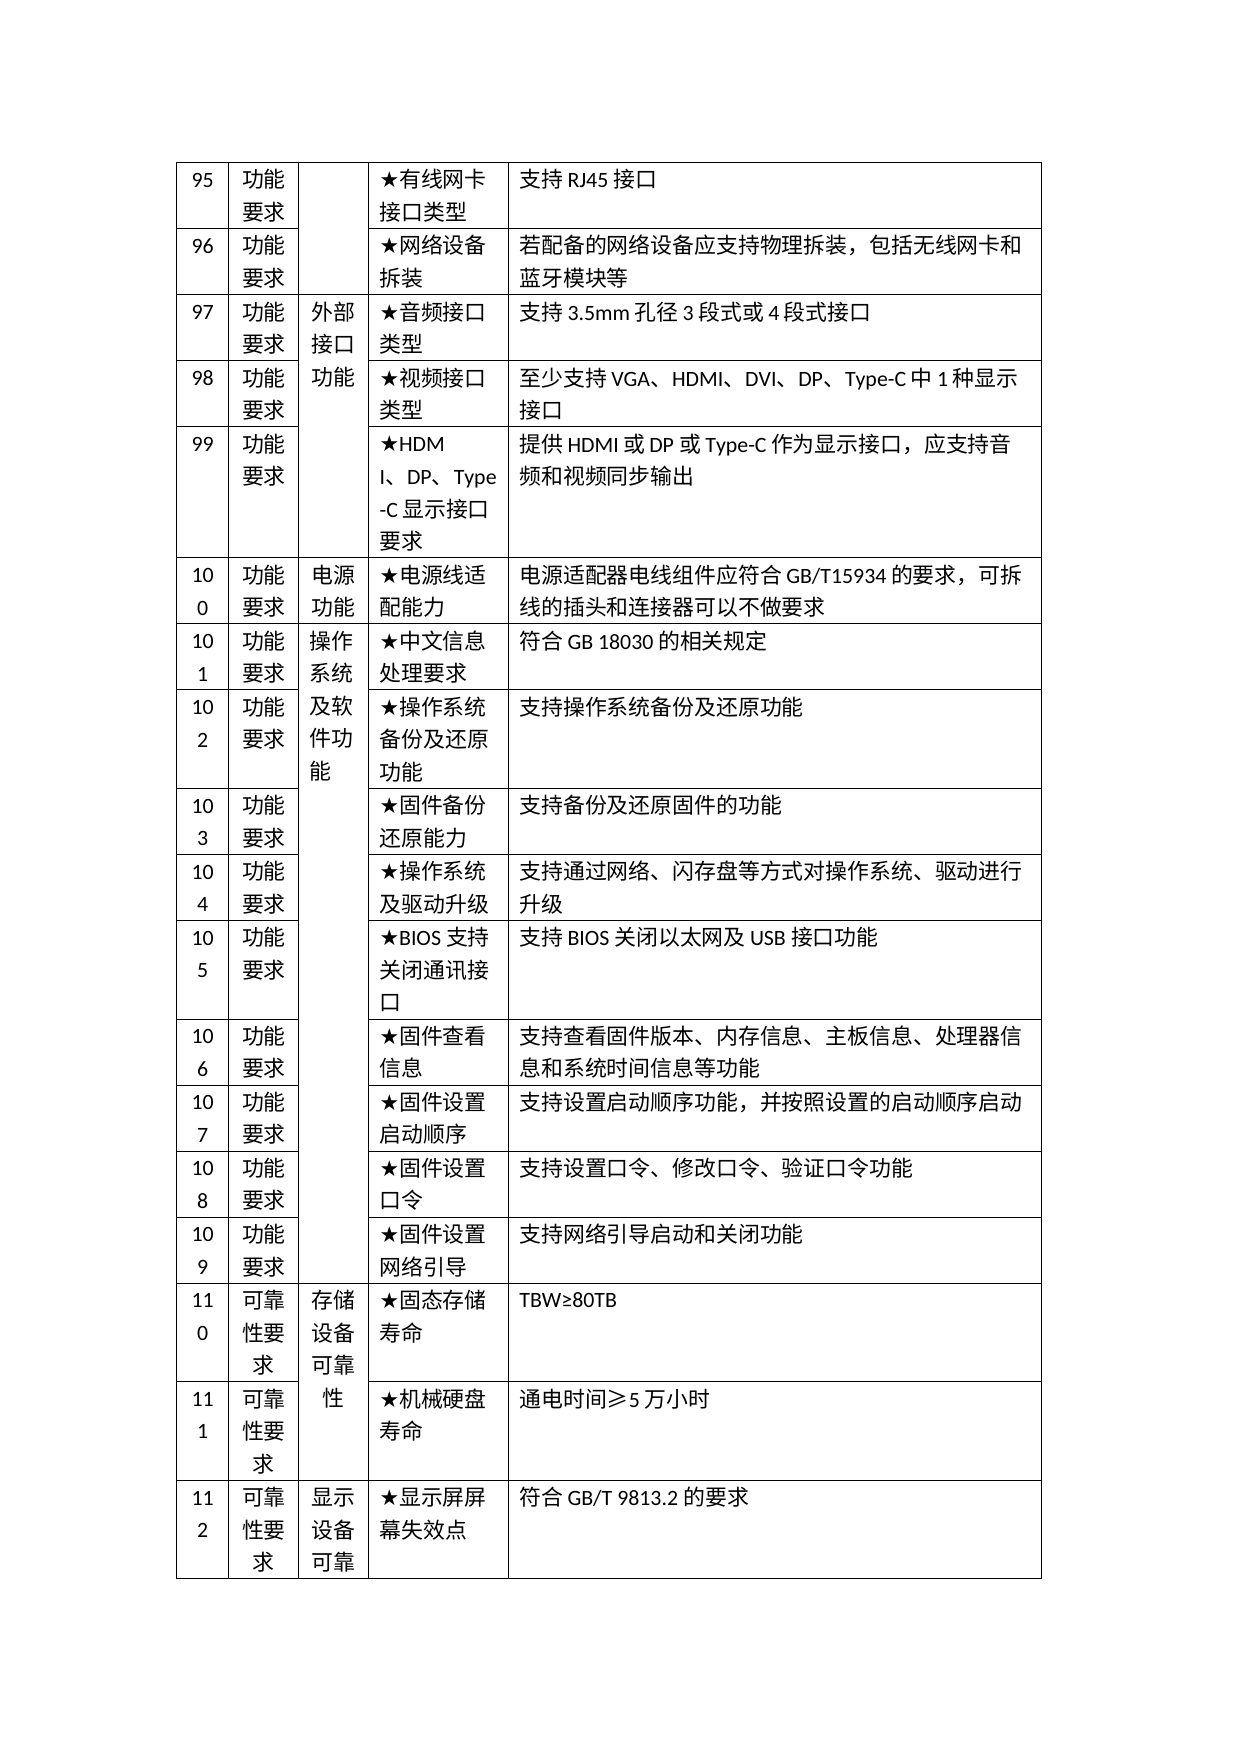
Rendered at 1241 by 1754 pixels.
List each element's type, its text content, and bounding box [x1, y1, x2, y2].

table_cell ★电源线适配能力 [369, 558, 508, 623]
table_cell 功能要求 [229, 624, 298, 689]
table_cell 功能要求 [229, 690, 298, 788]
table_cell 109 [177, 1218, 228, 1283]
table_cell 110 [177, 1284, 228, 1381]
table_cell 111 [177, 1382, 228, 1480]
table_cell 96 [177, 229, 228, 294]
table_cell ★固件设置口令 [369, 1152, 508, 1217]
table_cell 提供HDMI或DP 或Type-C作为显示接口，应支持音频和视频同步输出 [509, 427, 1041, 557]
table_cell 支持BIOS 关闭以太网及USB 接口功能 [509, 921, 1041, 1018]
table_cell 显示设备可靠性 [299, 1481, 368, 1578]
table_cell 112 [177, 1481, 228, 1578]
table_cell 符合GB 18030的相关规定 [509, 624, 1041, 689]
table_cell 支持备份及还原固件的功能 [509, 789, 1041, 854]
table_cell 101 [177, 624, 228, 689]
table_cell 95 [177, 163, 228, 228]
table_cell 功能要求 [229, 427, 298, 557]
table_cell 支持查看固件版本、内存信息、主板信息、处理器信息和系统时间信息等功能 [509, 1020, 1041, 1084]
table_cell 102 [177, 690, 228, 788]
table_cell 106 [177, 1020, 228, 1084]
table_cell ★HDMI、DP、Type-C显示接口要求 [369, 427, 508, 557]
table_cell 支持网络引导启动和关闭功能 [509, 1218, 1041, 1283]
table_cell 符合GB/T 9813.2 的要求 [509, 1481, 1041, 1578]
table_cell 107 [177, 1086, 228, 1151]
table_cell 支持3.5mm孔径3段式或4段式接口 [509, 295, 1041, 360]
table_cell ★机械硬盘寿命 [369, 1382, 508, 1480]
table_cell 可靠性要求 [229, 1382, 298, 1480]
table_cell ★操作系统及驱动升级 [369, 855, 508, 920]
table_cell 通电时间≥5万小时 [509, 1382, 1041, 1480]
table_cell 功能要求 [229, 1218, 298, 1283]
table_cell 97 [177, 295, 228, 360]
table_cell 电源适配器电线组件应符合GB/T15934的要求，可拆线的插头和连接器可以不做要求 [509, 558, 1041, 623]
table_cell 功能要求 [229, 1152, 298, 1217]
table_cell ★固件备份还原能力 [369, 789, 508, 854]
table_cell ★网络设备拆装 [369, 229, 508, 294]
table_cell 若配备的网络设备应支持物理拆装，包括无线网卡和蓝牙模块等 [509, 229, 1041, 294]
table_cell ★音频接口类型 [369, 295, 508, 360]
table_cell 功能要求 [229, 558, 298, 623]
table_cell ★固件设置启动顺序 [369, 1086, 508, 1151]
table_cell ★固态存储寿命 [369, 1284, 508, 1381]
table_cell 功能要求 [229, 789, 298, 854]
table_cell 103 [177, 789, 228, 854]
table_cell 104 [177, 855, 228, 920]
table_cell ★视频接口类型 [369, 361, 508, 426]
table_cell 可靠性要求 [229, 1284, 298, 1381]
table_cell ★显示屏屏幕失效点 [369, 1481, 508, 1578]
table_cell 外部接口功能 [299, 295, 368, 557]
table_cell 功能要求 [229, 1020, 298, 1084]
table_cell ★中文信息处理要求 [369, 624, 508, 689]
table_cell 功能要求 [229, 163, 298, 228]
table_cell ★BIOS 支持关闭通讯接口 [369, 921, 508, 1018]
table_cell 至少支持VGA、HDMI、DVI、DP、Type-C中1种显示接口 [509, 361, 1041, 426]
table_cell 105 [177, 921, 228, 1018]
table_cell 100 [177, 558, 228, 623]
table_cell 功能要求 [229, 1086, 298, 1151]
table_cell ★固件设置网络引导 [369, 1218, 508, 1283]
table_cell 电源功能 [299, 558, 368, 623]
table_cell 支持通过网络、闪存盘等方式对操作系统、驱动进行升级 [509, 855, 1041, 920]
table_cell 108 [177, 1152, 228, 1217]
table_cell 功能要求 [229, 361, 298, 426]
table_cell 支持RJ45 接口 [509, 163, 1041, 228]
table_cell 功能要求 [229, 855, 298, 920]
table_cell ★有线网卡接口类型 [369, 163, 508, 228]
table_cell TBW≥80TB [509, 1284, 1041, 1381]
table_cell 支持设置口令、修改口令、验证口令功能 [509, 1152, 1041, 1217]
table_cell 98 [177, 361, 228, 426]
table_cell 支持设置启动顺序功能，并按照设置的启动顺序启动 [509, 1086, 1041, 1151]
table_cell ★固件查看信息 [369, 1020, 508, 1084]
table_cell 功能要求 [229, 921, 298, 1018]
table_cell 99 [177, 427, 228, 557]
table_cell 存储设备可靠性 [299, 1284, 368, 1480]
table_cell 功能要求 [229, 295, 298, 360]
table_cell ★操作系统备份及还原功能 [369, 690, 508, 788]
table_cell 支持操作系统备份及还原功能 [509, 690, 1041, 788]
table_cell 操作系统及软件功能 [299, 624, 368, 1283]
table_cell 功能要求 [229, 229, 298, 294]
table_cell 可靠性要求 [229, 1481, 298, 1578]
